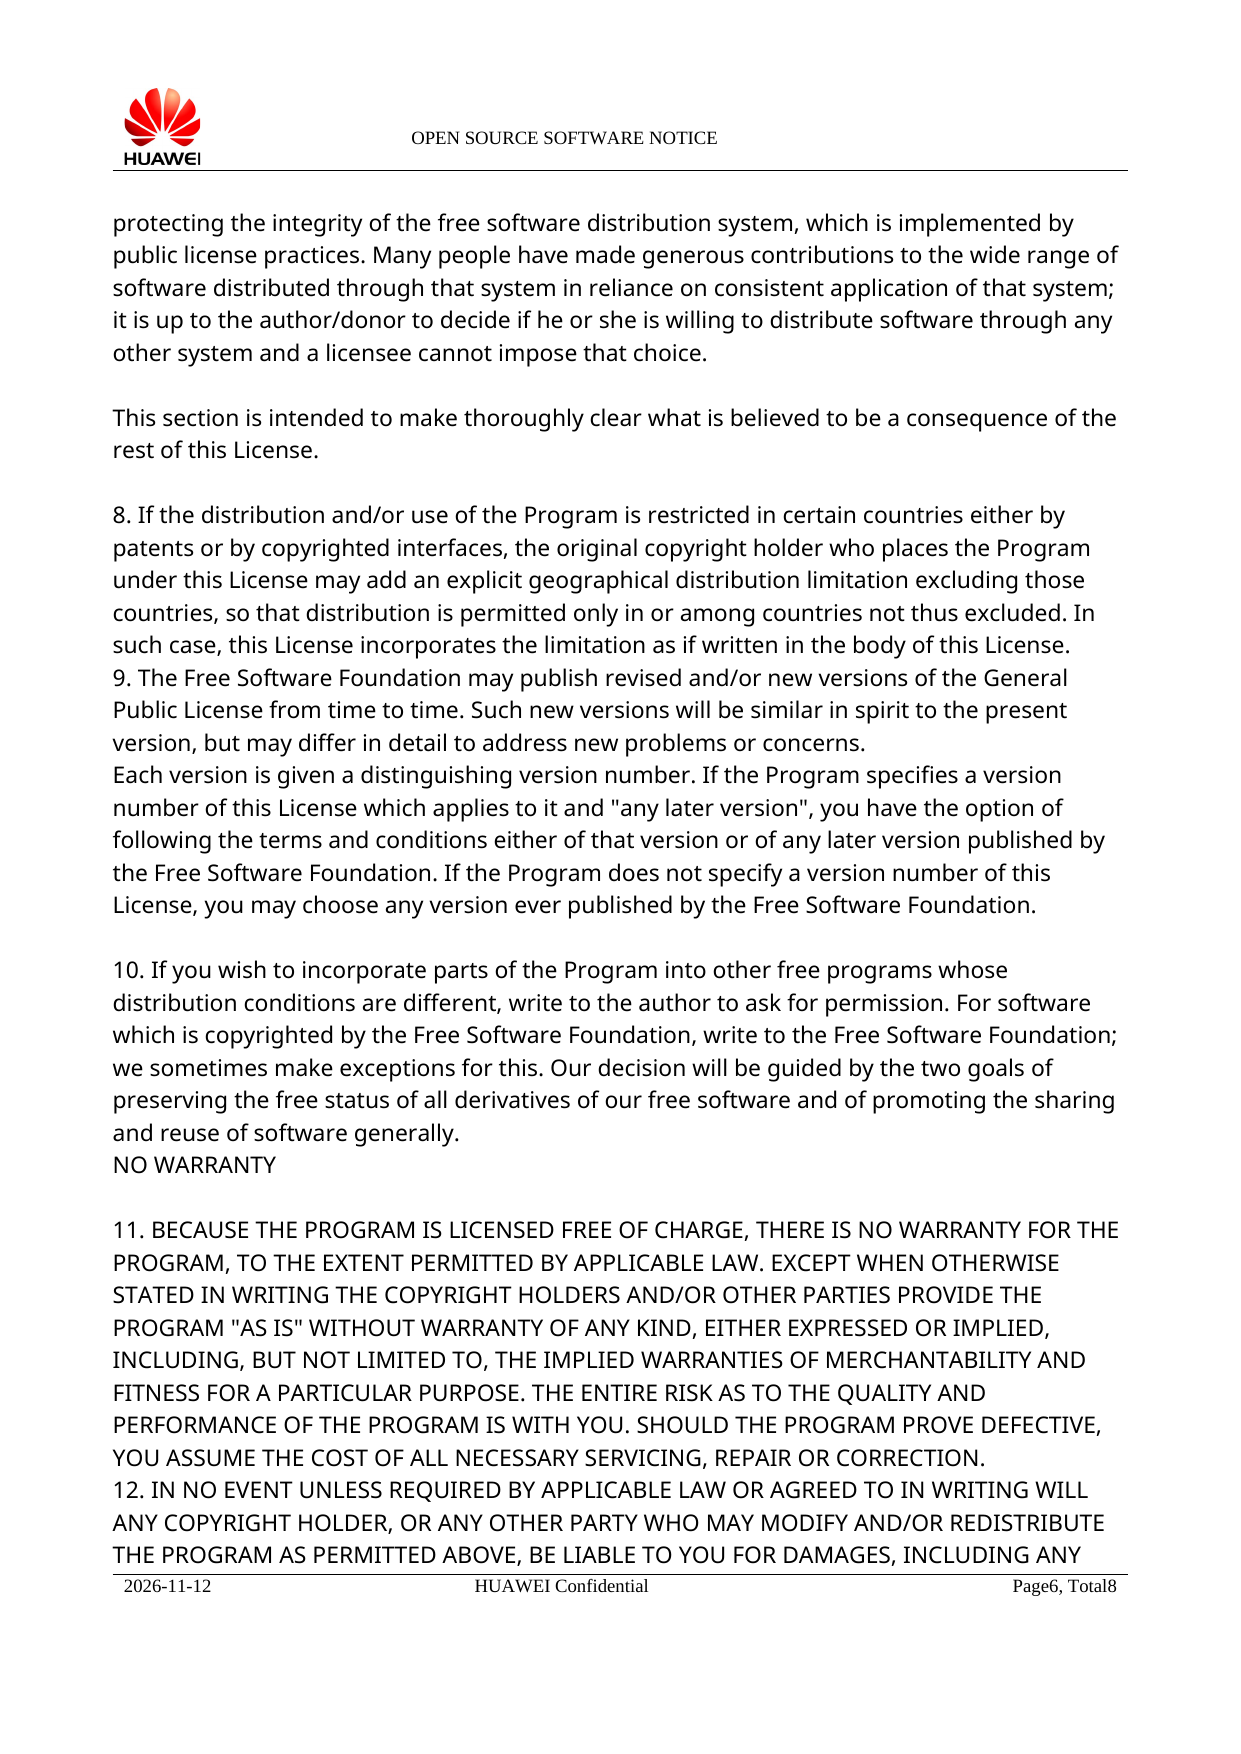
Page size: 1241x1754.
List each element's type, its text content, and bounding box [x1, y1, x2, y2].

picture [124, 88, 201, 165]
text This section is intended to make thoroughly clear what is believed to be a consequence of the rest of this License. [112, 401, 1128, 466]
text 11. BECAUSE THE PROGRAM IS LICENSED FREE OF CHARGE, THERE IS NO WARRANTY FOR THE PROGRAM, TO THE EXTENT PERMITTED BY APPLICABLE LAW. EXCEPT WHEN OTHERWISE STATED IN WRITING THE COPYRIGHT HOLDERS AND/OR OTHER PARTIES PROVIDE THE PROGRAM "AS IS" WITHOUT WARRANTY OF ANY KIND, EITHER EXPRESSED OR IMPLIED, INCLUDING, BUT NOT LIMITED TO, THE IMPLIED WARRANTIES OF MERCHANTABILITY AND FITNESS FOR A PARTICULAR PURPOSE. THE ENTIRE RISK AS TO THE QUALITY AND PERFORMANCE OF THE PROGRAM IS WITH YOU. SHOULD THE PROGRAM PROVE DEFECTIVE, YOU ASSUME THE COST OF ALL NECESSARY SERVICING, REPAIR OR CORRECTION. [112, 1214, 1128, 1474]
text 8. If the distribution and/or use of the Program is restricted in certain countries either by patents or by copyrighted interfaces, the original copyright holder who places the Program under this License may add an explicit geographical distribution limitation excluding those countries, so that distribution is permitted only in or among countries not thus excluded. In such case, this License incorporates the limitation as if written in the body of this License. [112, 499, 1128, 661]
text 9. The Free Software Foundation may publish revised and/or new versions of the General Public License from time to time. Such new versions will be similar in spirit to the present version, but may differ in detail to address new problems or concerns. [112, 661, 1128, 759]
text Each version is given a distinguishing version number. If the Program specifies a version number of this License which applies to it and "any later version", you have the option of following the terms and conditions either of that version or of any later version published by the Free Software Foundation. If the Program does not specify a version number of this License, you may choose any version ever published by the Free Software Foundation. [112, 759, 1128, 921]
text 10. If you wish to incorporate parts of the Program into other free programs whose distribution conditions are different, write to the author to ask for permission. For software which is copyrighted by the Free Software Foundation, write to the Free Software Foundation; we sometimes make exceptions for this. Our decision will be guided by the two goals of preserving the free status of all derivatives of our free software and of promoting the sharing and reuse of software generally. [112, 954, 1128, 1149]
text NO WARRANTY [112, 1149, 1128, 1181]
